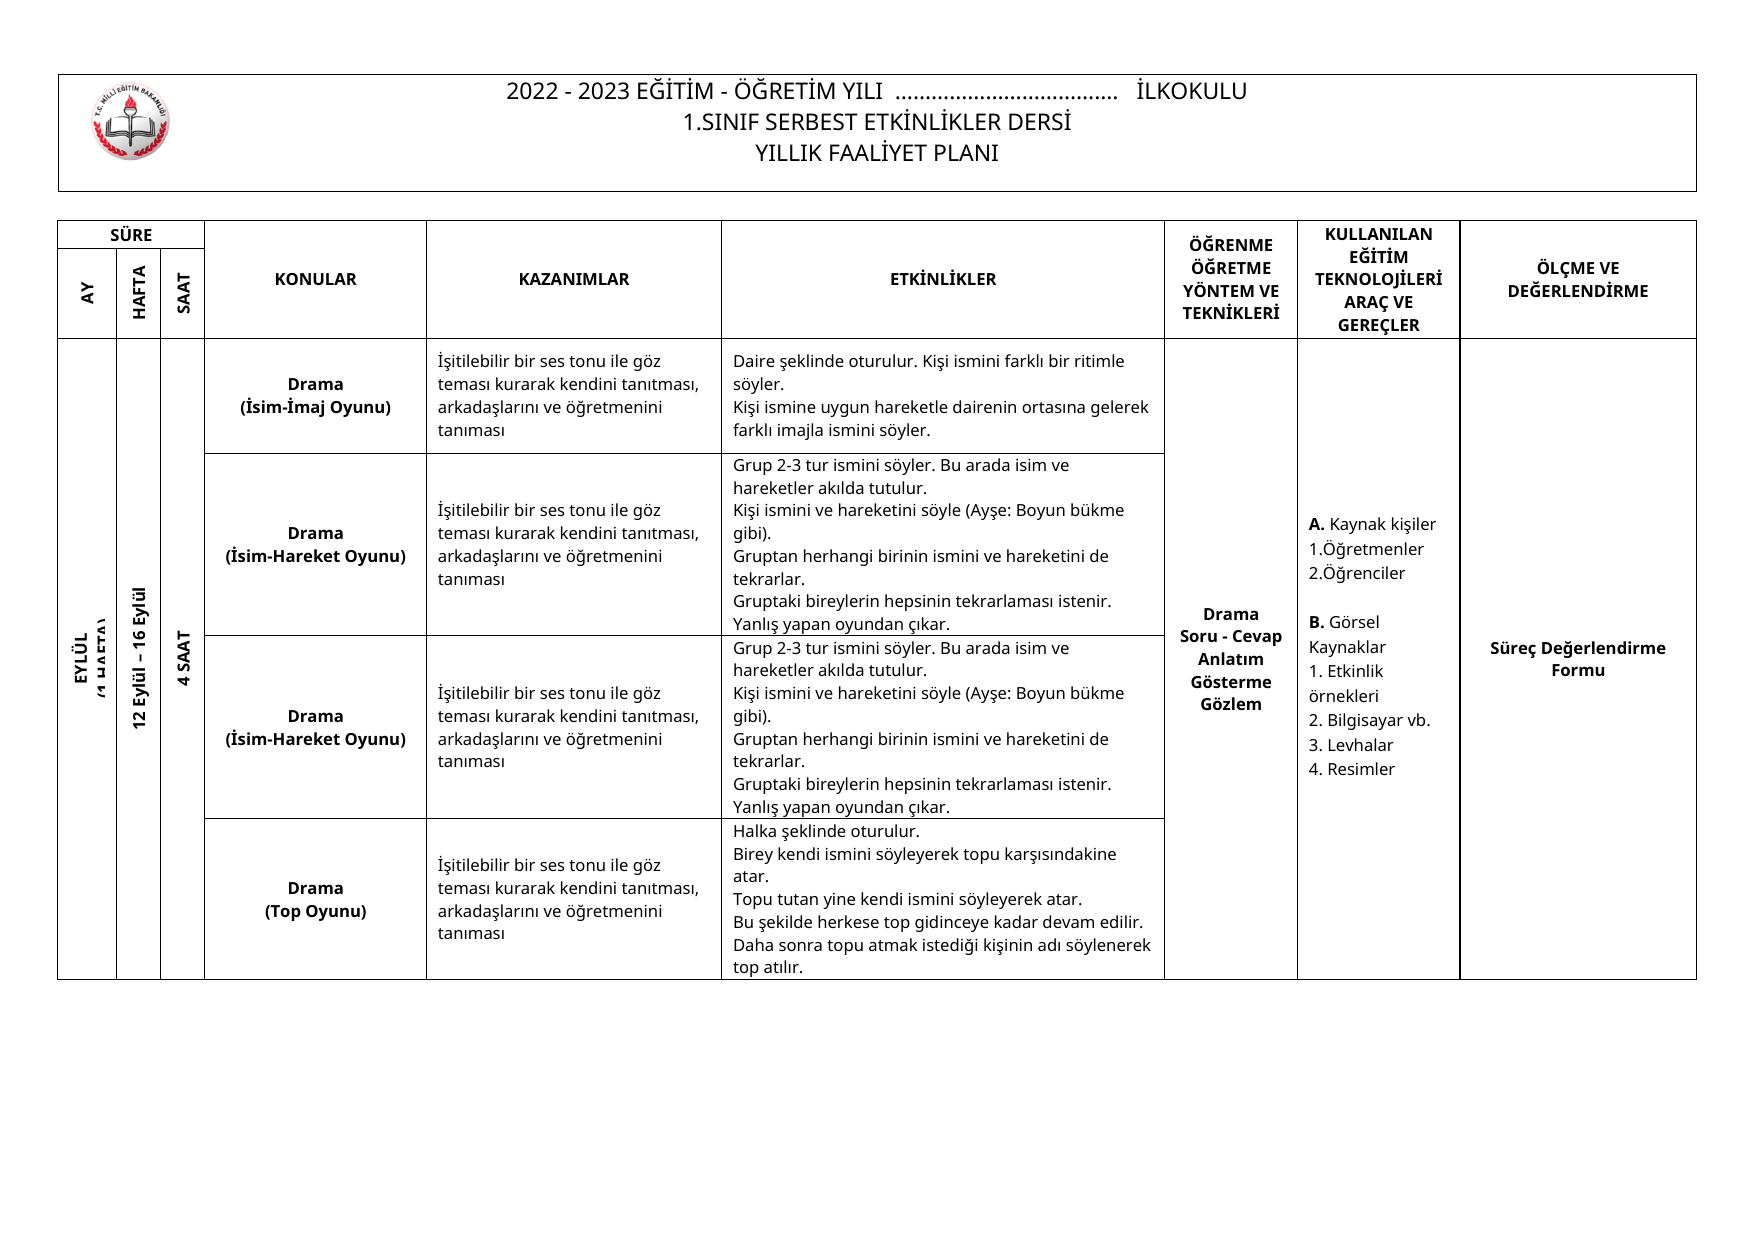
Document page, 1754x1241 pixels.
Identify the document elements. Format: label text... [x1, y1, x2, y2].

table_cell 12 Eylül – 16 Eylül [117, 339, 160, 979]
table_cell HAFTA [117, 249, 160, 338]
table_cell A. Kaynak kişiler 1.Öğretmenler 2.Öğrenciler B. Görsel Kaynaklar 1. Etkinlik örnekleri 2. Bilgisayar vb. 3. Levhalar 4. Resimler [1298, 339, 1459, 979]
table_cell İşitilebilir bir ses tonu ile göz teması kurarak kendini tanıtması, arkadaşlarını ve öğretmenini tanıması [427, 339, 721, 452]
table_header KAZANIMLAR [427, 221, 721, 338]
table_cell Drama (İsim-Hareket Oyunu) [205, 454, 426, 635]
table_cell Drama (Top Oyunu) [205, 819, 426, 979]
table_header ÖĞRENME ÖĞRETME YÖNTEM VE TEKNİKLERİ [1165, 221, 1297, 338]
table_cell Grup 2-3 tur ismini söyler. Bu arada isim ve hareketler akılda tutulur. Kişi ismini ve hareketini söyle (Ayşe: Boyun bükme gibi). Gruptan herhangi birinin ismini ve hareketini de tekrarlar. Gruptaki bireylerin hepsinin tekrarlaması istenir. Yanlış yapan oyundan çıkar. [722, 454, 1164, 635]
table_cell İşitilebilir bir ses tonu ile göz teması kurarak kendini tanıtması, arkadaşlarını ve öğretmenini tanıması [427, 454, 721, 635]
table_cell 4 SAAT [161, 339, 204, 979]
table_cell Drama Soru - Cevap Anlatım Gösterme Gözlem [1165, 339, 1297, 979]
table_cell İşitilebilir bir ses tonu ile göz teması kurarak kendini tanıtması, arkadaşlarını ve öğretmenini tanıması [427, 819, 721, 979]
table_header ETKİNLİKLER [722, 221, 1164, 338]
table_cell Drama (İsim-İmaj Oyunu) [205, 339, 426, 452]
picture [85, 77, 175, 167]
table_header SÜRE [58, 221, 204, 248]
table_header KULLANILAN EĞİTİM TEKNOLOJİLERİ ARAÇ VE GEREÇLER [1298, 221, 1459, 338]
table_cell Halka şeklinde oturulur. Birey kendi ismini söyleyerek topu karşısındakine atar. Topu tutan yine kendi ismini söyleyerek atar. Bu şekilde herkese top gidinceye kadar devam edilir. Daha sonra topu atmak istediği kişinin adı söylenerek top atılır. [722, 819, 1164, 979]
table_cell İşitilebilir bir ses tonu ile göz teması kurarak kendini tanıtması, arkadaşlarını ve öğretmenini tanıması [427, 636, 721, 818]
table_cell Süreç Değerlendirme Formu [1461, 339, 1696, 979]
table_header KONULAR [205, 221, 426, 338]
table_cell Drama (İsim-Hareket Oyunu) [205, 636, 426, 818]
table_header ÖLÇME VE DEĞERLENDİRME [1461, 221, 1696, 338]
table_cell EYLÜL (1.HAFTA) [58, 339, 116, 979]
table_cell SAAT [161, 249, 204, 338]
table_cell AY [58, 249, 116, 338]
table_cell Grup 2-3 tur ismini söyler. Bu arada isim ve hareketler akılda tutulur. Kişi ismini ve hareketini söyle (Ayşe: Boyun bükme gibi). Gruptan herhangi birinin ismini ve hareketini de tekrarlar. Gruptaki bireylerin hepsinin tekrarlaması istenir. Yanlış yapan oyundan çıkar. [722, 636, 1164, 818]
table_cell Daire şeklinde oturulur. Kişi ismini farklı bir ritimle söyler. Kişi ismine uygun hareketle dairenin ortasına gelerek farklı imajla ismini söyler. [722, 339, 1164, 452]
